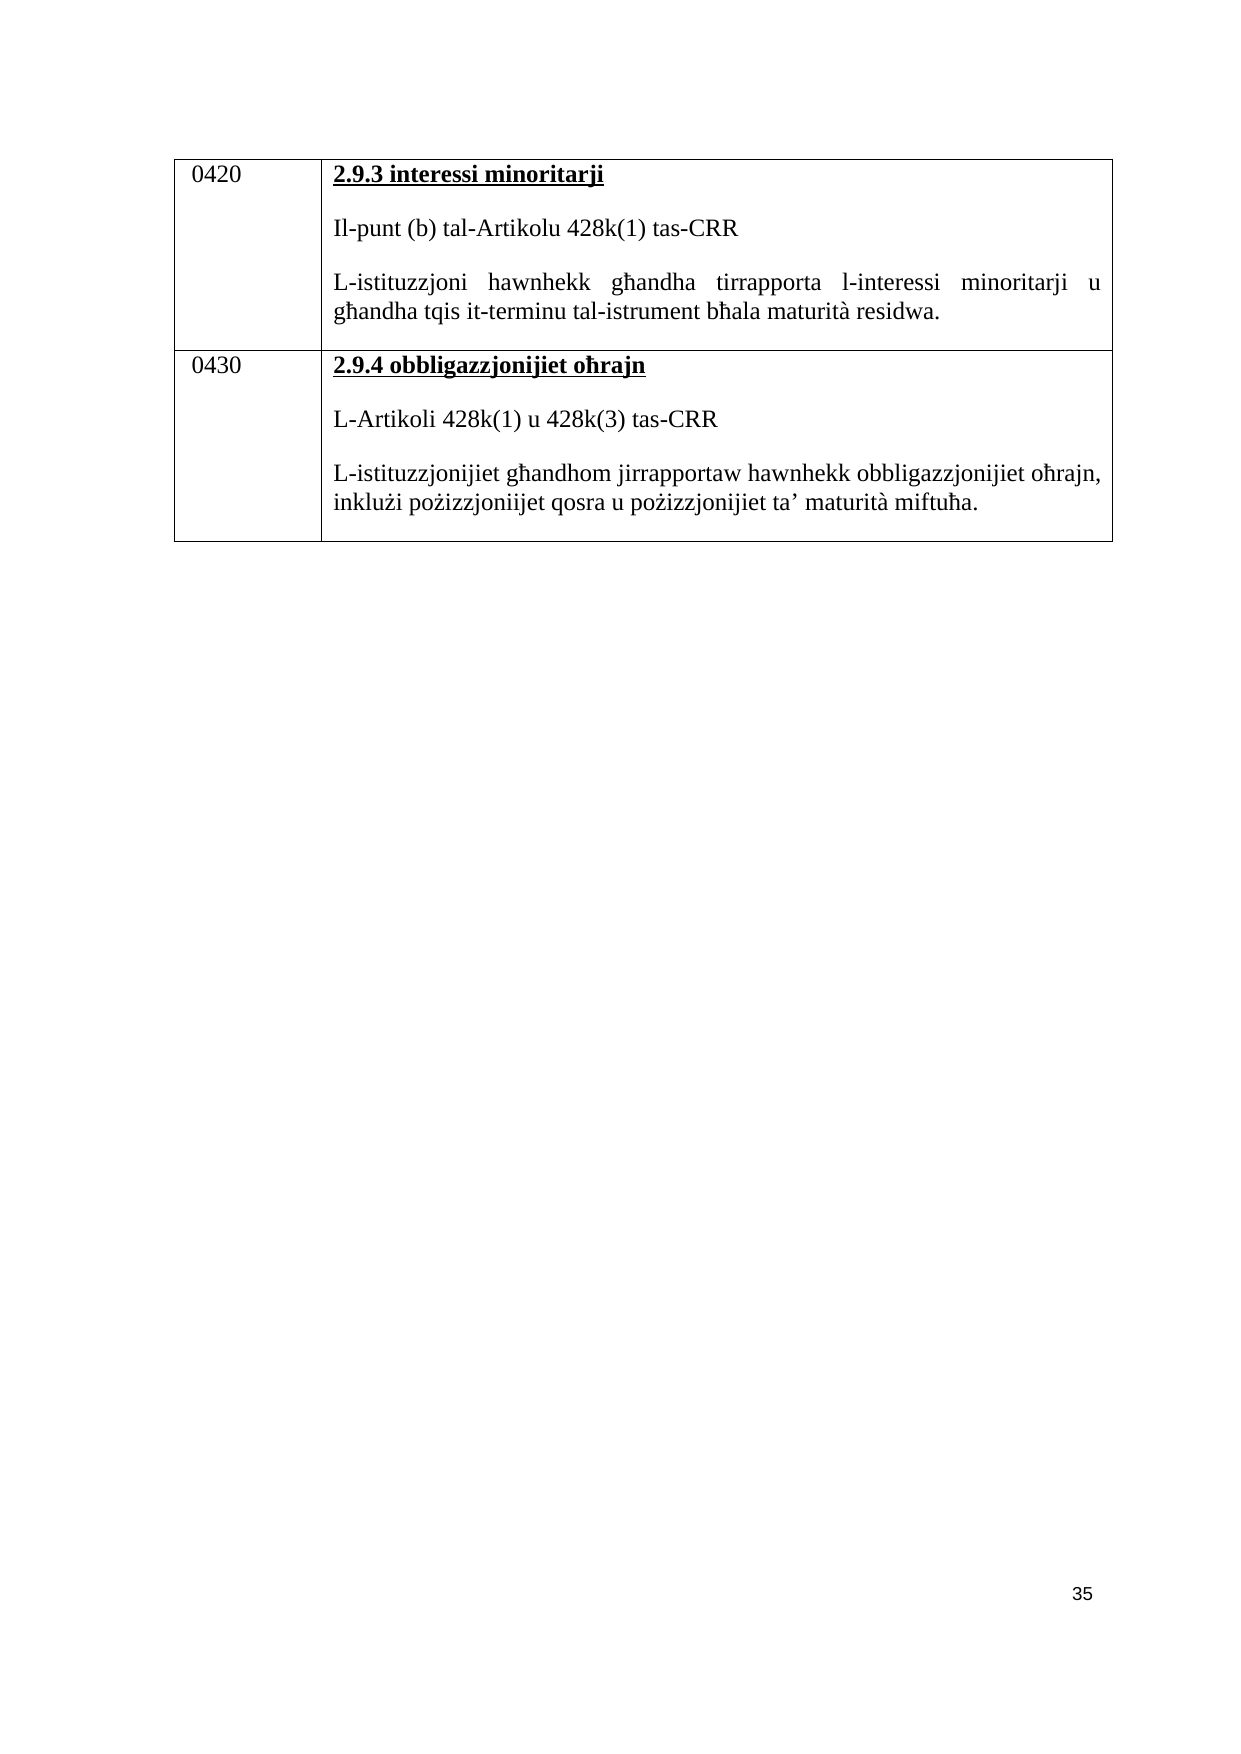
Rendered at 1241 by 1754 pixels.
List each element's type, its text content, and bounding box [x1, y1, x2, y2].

table_cell 0420 [175, 160, 321, 349]
table_cell 2.9.3 interessi minoritarji Il-punt (b) tal-Artikolu 428k(1) tas-CRR L-istituzzjoni hawnhekk għandha tirrapporta l-interessi minoritarji u għandha tqis it-terminu tal-istrument bħala maturità residwa. [322, 160, 1112, 349]
table_cell 0430 [175, 351, 321, 541]
table_cell 2.9.4 obbligazzjonijiet oħrajn L-Artikoli 428k(1) u 428k(3) tas-CRR L-istituzzjonijiet għandhom jirrapportaw hawnhekk obbligazzjonijiet oħrajn, inklużi pożizzjoniijet qosra u pożizzjonijiet ta’ maturità miftuħa. [322, 351, 1112, 541]
